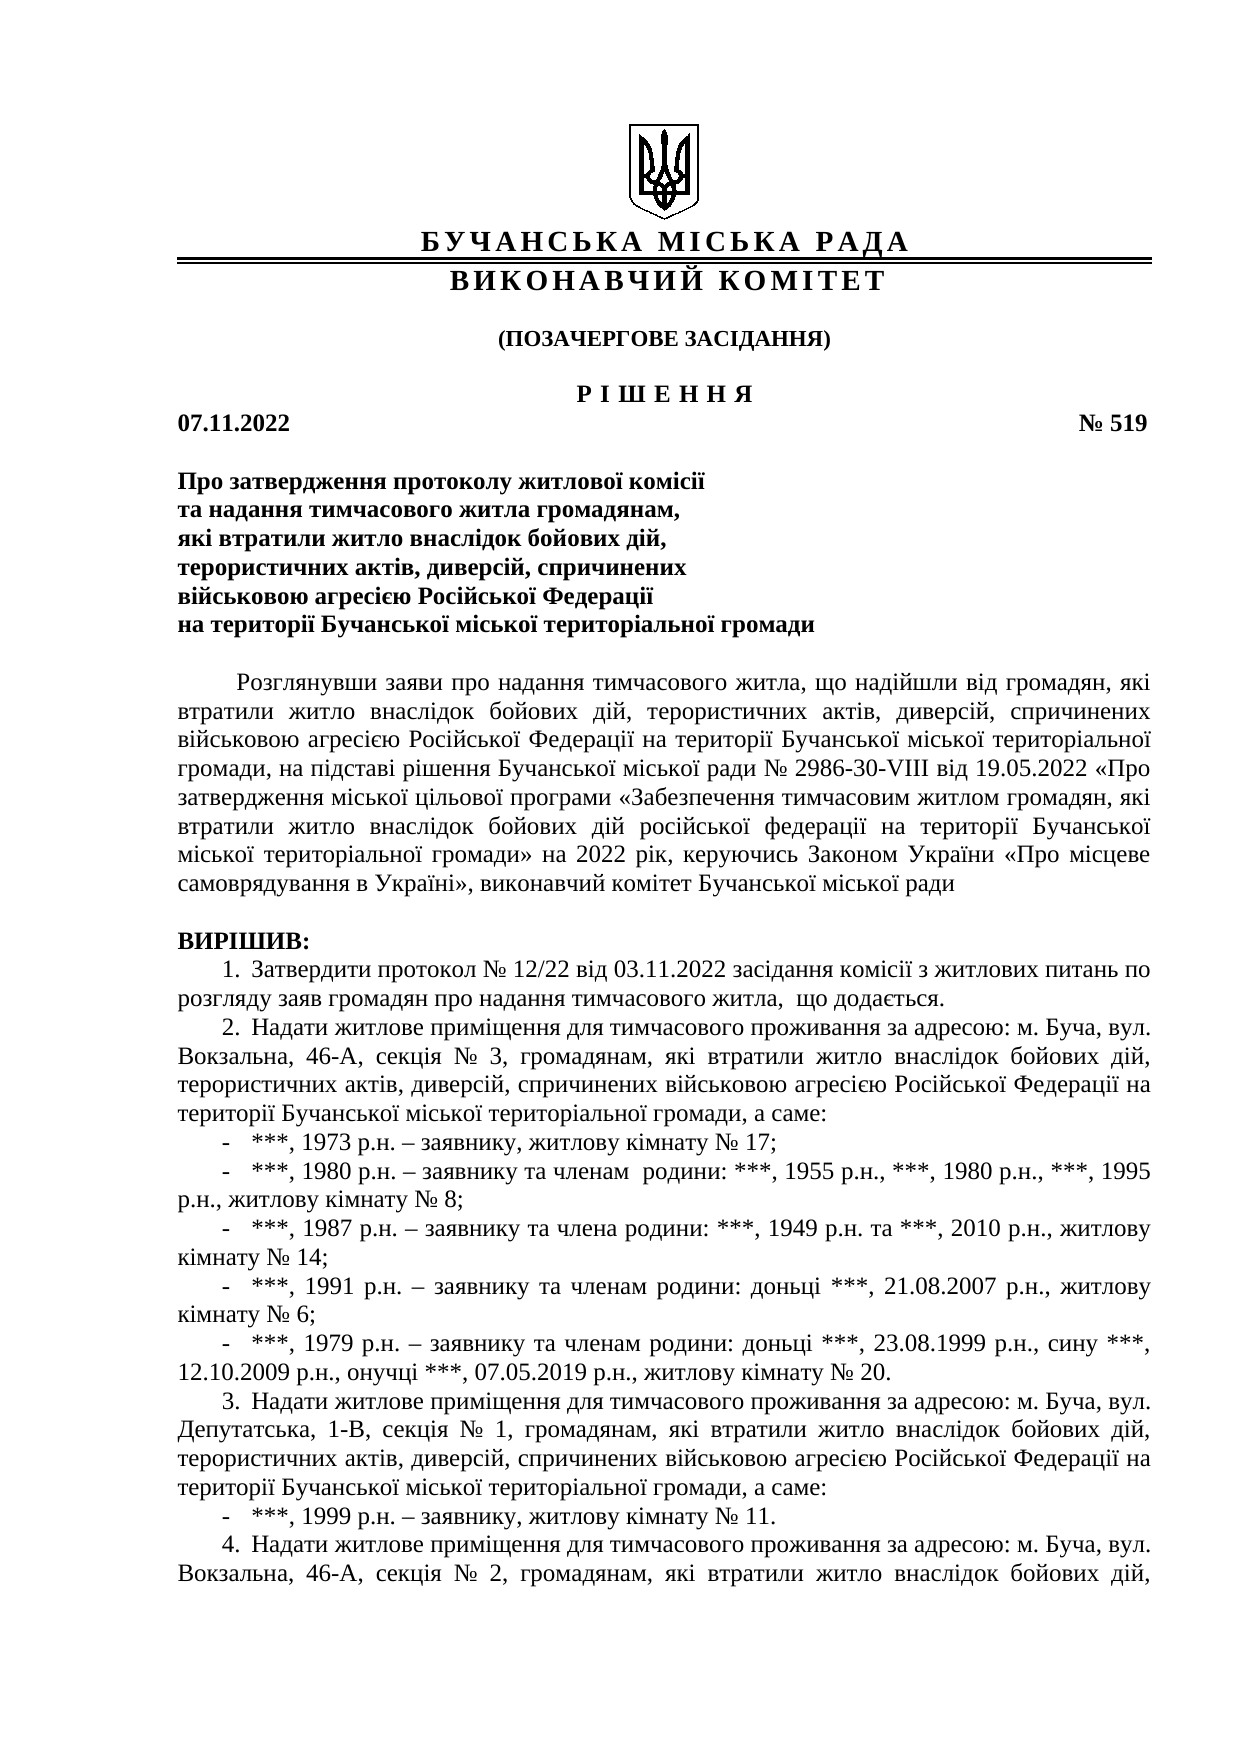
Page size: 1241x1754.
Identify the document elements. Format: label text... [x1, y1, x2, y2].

list ***, 1999 р.н. – заявнику, житлову кімнату № 11. [207, 1501, 1152, 1529]
text ВИРІШИВ: [177, 926, 1152, 954]
text Про затвердження протоколу житлової комісії [177, 466, 1152, 494]
list Надати житлове приміщення для тимчасового проживання за адресою: м. Буча, вул. Депутатська, 1-В, секція № 1, громадянам, які втратили житло внаслідок бойових дій, терористичних актів, диверсій, спричинених військовою агресією Російської Федерації на території Бучанської міської територіальної громади, а саме: [177, 1386, 1152, 1501]
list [177, 1529, 1152, 1587]
text РІШЕННЯ [177, 379, 1152, 408]
text БУЧАНСЬКА МІСЬКА РАДА [177, 224, 1152, 257]
list ***, 1979 р.н. – заявнику та членам родини: доньці ***, 23.08.1999 р.н., сину ***, 12.10.2009 р.н., онучці ***, 07.05.2019 р.н., житлову кімнату № 20. [177, 1328, 1152, 1386]
list ***, 1987 р.н. – заявнику та члена родини: ***, 1949 р.н. та ***, 2010 р.н., житлову кімнату № 14; [177, 1213, 1152, 1271]
text Розглянувши заяви про надання тимчасового житла, що надійшли від громадян, які втратили житло внаслідок бойових дій, терористичних актів, диверсій, спричинених військовою агресією Російської Федерації на території Бучанської міської територіальної громади, на підставі рішення Бучанської міської ради № 2986-30-VIII від 19.05.2022 «Про затвердження міської цільової програми «Забезпечення тимчасовим житлом громадян, які втратили житло внаслідок бойових дій російської федерації на території Бучанської міської територіальної громади» на 2022 рік, керуючись Законом України «Про місцеве самоврядування в Україні», виконавчий комітет Бучанської міської ради [177, 667, 1152, 897]
text військовою агресією Російської Федерації [177, 581, 1152, 609]
text терористичних актів, диверсій, спричинених [177, 552, 1152, 581]
text на території Бучанської міської територіальної громади [177, 609, 1152, 638]
text 07.11.2022 № 519 [177, 408, 1152, 437]
list ***, 1973 р.н. – заявнику, житлову кімнату № 17; [177, 1127, 1152, 1156]
list ***, 1980 р.н. – заявнику та членам родини: ***, 1955 р.н., ***, 1980 р.н., ***, 1995 р.н., житлову кімнату № 8; [177, 1156, 1152, 1213]
list Надати житлове приміщення для тимчасового проживання за адресою: м. Буча, вул. Вокзальна, 46-А, секція № 3, громадянам, які втратили житло внаслідок бойових дій, терористичних актів, диверсій, спричинених військовою агресією Російської Федерації на території Бучанської міської територіальної громади, а саме: [177, 1012, 1152, 1127]
text які втратили житло внаслідок бойових дій, [177, 523, 1152, 552]
table_header ВИКОНАВЧИЙ КОМІТЕТ (ПОЗАЧЕРГОВЕ ЗАСІДАННЯ) [177, 264, 1152, 379]
text та надання тимчасового житла громадянам, [177, 494, 1152, 523]
list Затвердити протокол № 12/22 від 03.11.2022 засідання комісії з житлових питань по розгляду заяв громадян про надання тимчасового житла, що додається. [177, 954, 1152, 1012]
list ***, 1991 р.н. – заявнику та членам родини: доньці ***, 21.08.2007 р.н., житлову кімнату № 6; [177, 1271, 1152, 1328]
